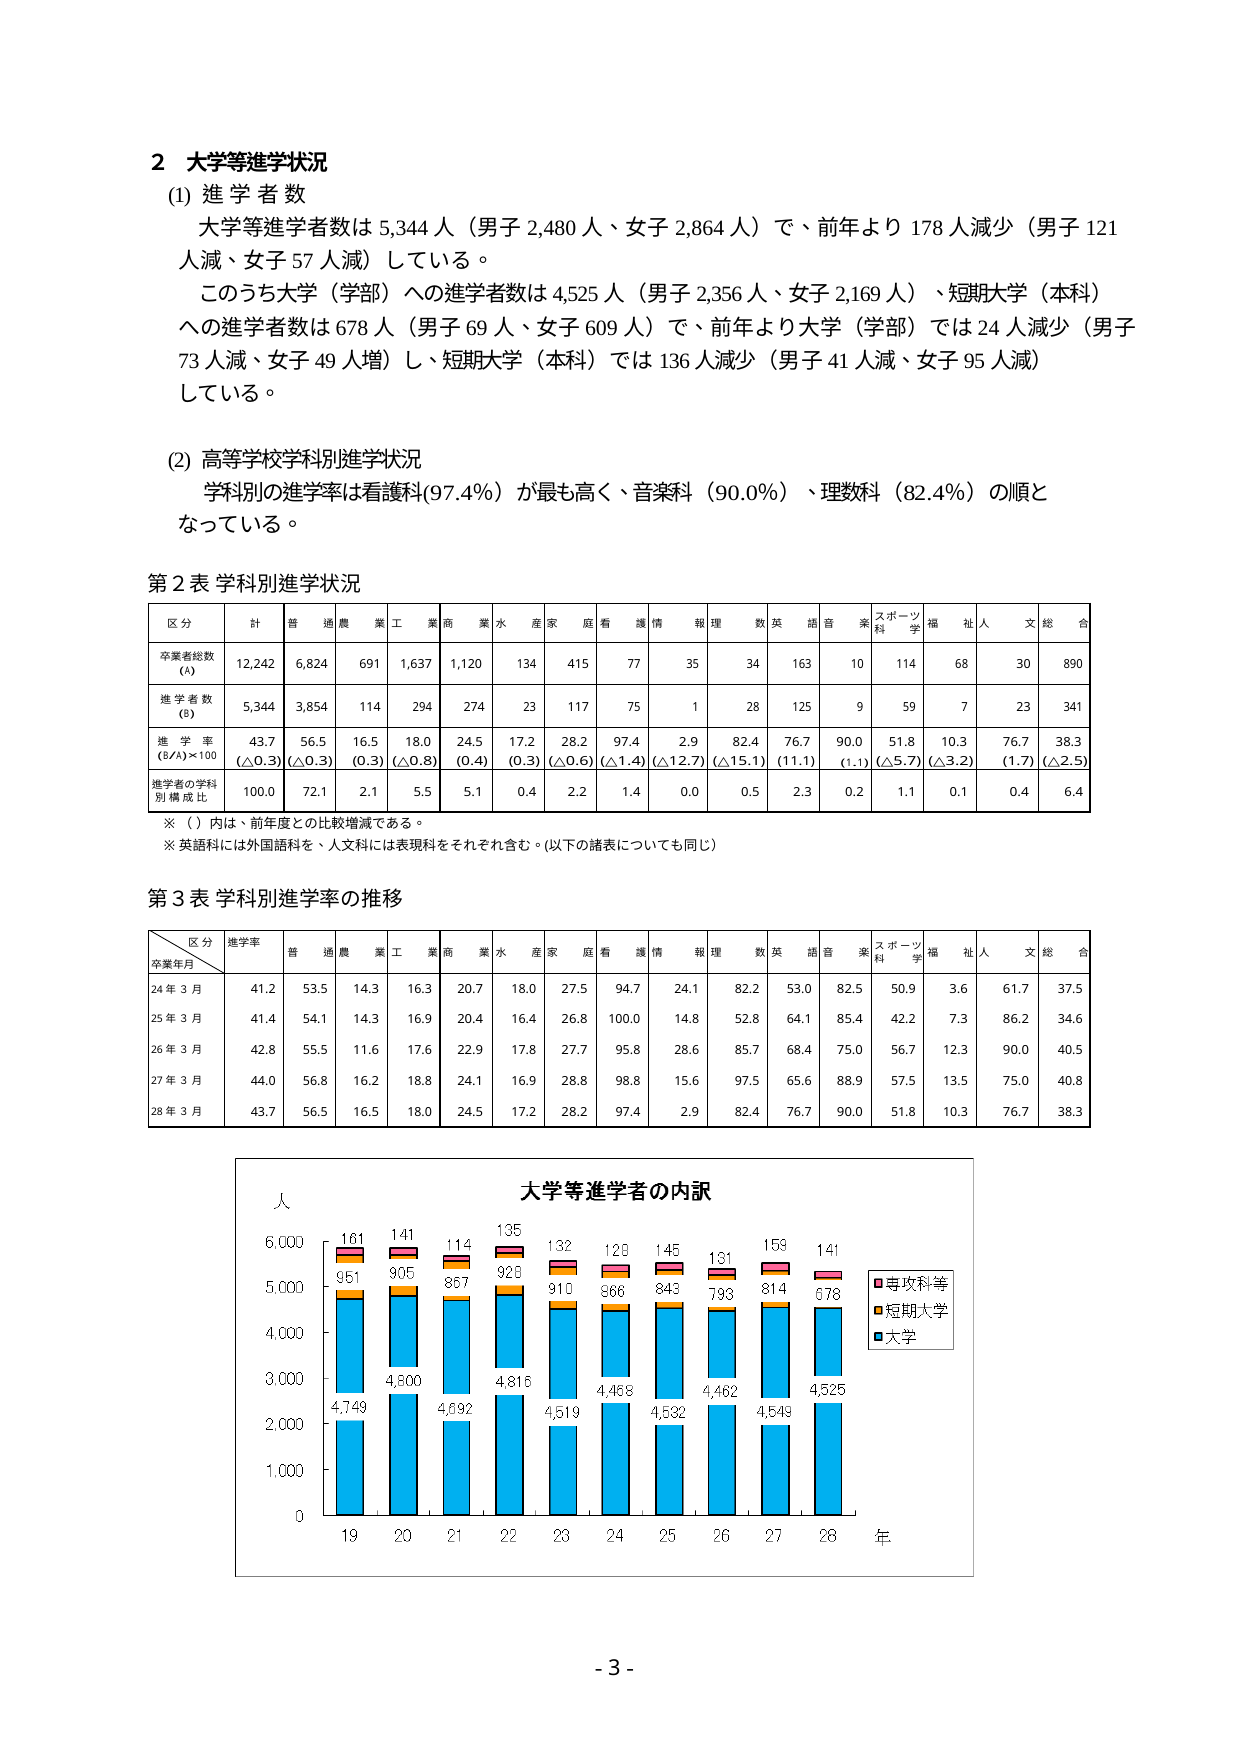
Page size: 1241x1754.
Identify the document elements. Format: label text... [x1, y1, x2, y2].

table_cell 12,242 [225, 643, 283, 684]
table_cell 57.5 [872, 1066, 923, 1097]
table_cell 55.5 [284, 1035, 335, 1066]
table_header 区 分 [149, 604, 224, 642]
table_cell 43.7 (△0.3) [225, 728, 283, 769]
table_cell 28.6 [649, 1035, 707, 1066]
table_header 音 楽 [820, 931, 871, 973]
table_cell 1.4 [597, 770, 648, 811]
table_cell 341 [1039, 685, 1089, 727]
table_cell 85.7 [708, 1035, 767, 1066]
table_cell 34 [708, 643, 767, 684]
table_cell 56.5 [284, 1097, 335, 1126]
table_cell 44.0 [225, 1066, 283, 1097]
table_cell 82.2 [708, 974, 767, 1004]
table_cell 27.7 [545, 1035, 596, 1066]
text ※ （ ）内は、前年度との比較増減である。 [164, 814, 1240, 833]
table_cell 50.9 [872, 974, 923, 1004]
table_cell 114 [872, 643, 923, 684]
text ※ 英語科には外国語科を、人文科には表現科をそれぞれ含む。(以下の諸表についても同じ） [164, 836, 1240, 854]
table_header 水 産 [493, 931, 544, 973]
table_header 理 数 [708, 604, 767, 642]
table_cell 51.8 [872, 1097, 923, 1126]
table_cell 28.2 [545, 1097, 596, 1126]
table_cell 2.3 [768, 770, 819, 811]
table_header 普 通 [285, 604, 335, 642]
table_cell 75.0 [820, 1035, 871, 1066]
table_cell 163 [768, 643, 819, 684]
table_cell 56.5 (△0.3) [285, 728, 335, 769]
table_cell 23 [977, 685, 1038, 727]
table_header ス ポ ー ツ科 学 [872, 931, 923, 973]
table_cell 37.5 [1039, 974, 1089, 1004]
table_cell 16.5 [336, 1097, 387, 1126]
table_cell 415 [545, 643, 596, 684]
table_cell 85.4 [820, 1004, 871, 1035]
table_cell 95.8 [597, 1035, 648, 1066]
table_cell 27.5 [545, 974, 596, 1004]
table_header 農 業 [336, 604, 387, 642]
table_header 人 文 [977, 931, 1038, 973]
table_cell 18.8 [388, 1066, 439, 1097]
table_cell 16.5 (0.3) [336, 728, 387, 769]
table_cell 進 学 率 (B/A)×100 [149, 728, 224, 769]
table_cell 98.8 [597, 1066, 648, 1097]
text への進学者数は678 人（男子69 人、女子609 人）で、前年より大学（学部）では24 人減少（男子 [178, 312, 1240, 341]
table_cell 15.6 [649, 1066, 707, 1097]
table_header 工 業 [388, 604, 439, 642]
table_cell 2.2 [545, 770, 596, 811]
table_cell 34.6 [1039, 1004, 1089, 1035]
table_cell 1,637 [388, 643, 439, 684]
table_cell 7.3 [924, 1004, 976, 1035]
table_cell 59 [872, 685, 923, 727]
table_cell 90.0 [977, 1035, 1038, 1066]
table_cell 20.4 [441, 1004, 492, 1035]
table_header 計 [225, 604, 283, 642]
table_header 進学率 [225, 931, 283, 973]
table_cell 97.5 [708, 1066, 767, 1097]
table_cell 51.8 (△5.7) [872, 728, 923, 769]
table_cell 117 [545, 685, 596, 727]
table_cell 24.1 [441, 1066, 492, 1097]
table_cell 94.7 [597, 974, 648, 1004]
table_header 情 報 [649, 931, 707, 973]
picture [235, 1158, 974, 1577]
table_cell 56.7 [872, 1035, 923, 1066]
table_cell 64.1 [768, 1004, 819, 1035]
table_cell 41.2 [225, 974, 283, 1004]
table_header 商 業 [441, 604, 492, 642]
table_cell 13.5 [924, 1066, 976, 1097]
table_cell 18.0 (△0.8) [388, 728, 439, 769]
table_cell 16.4 [493, 1004, 544, 1035]
table_cell 25 年 ３ 月 [149, 1004, 224, 1035]
table_cell 53.5 [284, 974, 335, 1004]
table_cell 17.2 [493, 1097, 544, 1126]
table_cell 97.4 (△1.4) [597, 728, 648, 769]
table_cell 16.9 [388, 1004, 439, 1035]
table_cell 890 [1039, 643, 1089, 684]
table_cell 進学者の学科別 構 成 比 [149, 770, 224, 811]
table_cell 26 年 ３ 月 [149, 1035, 224, 1066]
table_cell 68.4 [768, 1035, 819, 1066]
table_cell 進 学 者 数 (B) [149, 685, 224, 727]
table_cell 0.0 [649, 770, 707, 811]
table_cell 0.4 [977, 770, 1038, 811]
table_cell 2.9 (△12.7) [649, 728, 707, 769]
table_cell 0.5 [708, 770, 767, 811]
table_cell 28.8 [545, 1066, 596, 1097]
table_cell 42.2 [872, 1004, 923, 1035]
text 第３表 学科別進学率の推移 [148, 884, 1240, 913]
table_header 看 護 [597, 604, 648, 642]
table_cell 6.4 [1039, 770, 1089, 811]
table_cell 125 [768, 685, 819, 727]
table_cell 24.5 (0.4) [441, 728, 492, 769]
text 大学等進学者数は 5,344 人（男子 2,480 人、女子 2,864 人）で、前年より 178 人減少（男子 121 [198, 212, 1240, 242]
table_cell 16.9 [493, 1066, 544, 1097]
text 第２表 学科別進学状況 [148, 569, 1240, 598]
table_header 音 楽 [820, 604, 871, 642]
table_cell 82.4 [708, 1097, 767, 1126]
table_cell 90.0 [820, 1097, 871, 1126]
table_cell 76.7 (11.1) [768, 728, 819, 769]
table_cell 10 [820, 643, 871, 684]
table_cell 2.9 [649, 1097, 707, 1126]
table_header 英 語 [768, 604, 819, 642]
table_cell 22.9 [441, 1035, 492, 1066]
table_header 水 産 [493, 604, 544, 642]
table_cell 11.6 [336, 1035, 387, 1066]
table_cell 1 [649, 685, 707, 727]
table_cell 卒業者総数 (A) [149, 643, 224, 684]
table_cell 12.3 [924, 1035, 976, 1066]
table_cell 1.1 [872, 770, 923, 811]
table_cell 38.3 [1039, 1097, 1089, 1126]
table_header 家 庭 [545, 931, 596, 973]
table_cell 35 [649, 643, 707, 684]
table_cell 26.8 [545, 1004, 596, 1035]
table_cell 7 [924, 685, 976, 727]
list 高等学校学科別進学状況 [168, 443, 1240, 473]
table_cell 0.1 [924, 770, 976, 811]
table_cell 9 [820, 685, 871, 727]
table_header 家 庭 [545, 604, 596, 642]
table_cell 52.8 [708, 1004, 767, 1035]
table_cell 114 [336, 685, 387, 727]
table_cell 53.0 [768, 974, 819, 1004]
table_cell 20.7 [441, 974, 492, 1004]
table_cell 43.7 [225, 1097, 283, 1126]
table_cell 14.3 [336, 1004, 387, 1035]
table_cell 27 年 ３ 月 [149, 1066, 224, 1097]
table_cell 6,824 [285, 643, 335, 684]
table_cell 0.2 [820, 770, 871, 811]
table_cell 76.7 (1.7) [977, 728, 1038, 769]
table_cell 38.3 (△2.5) [1039, 728, 1089, 769]
table_header 人 文 [977, 604, 1038, 642]
table_cell 86.2 [977, 1004, 1038, 1035]
table_cell 16.3 [388, 974, 439, 1004]
table_cell 17.2 (0.3) [493, 728, 544, 769]
list 進 学 者 数 [168, 179, 1240, 209]
table_header 区 分 卒業年月 [149, 931, 224, 973]
table_header 看 護 [597, 931, 648, 973]
table_cell 82.5 [820, 974, 871, 1004]
table_cell 18.0 [493, 974, 544, 1004]
table_header 情 報 [649, 604, 707, 642]
table_header 普 通 [284, 931, 335, 973]
table_cell 40.5 [1039, 1035, 1089, 1066]
text 人減、女子57 人減）している。 [178, 245, 1240, 275]
table_cell 3,854 [285, 685, 335, 727]
table_header 工 業 [388, 931, 439, 973]
table_cell 72.1 [285, 770, 335, 811]
table_cell 24 年 ３ 月 [149, 974, 224, 1004]
table_cell 42.8 [225, 1035, 283, 1066]
table_cell 28 [708, 685, 767, 727]
table_header 福 祉 [924, 931, 976, 973]
table_header スポーツ科 学 [872, 604, 923, 642]
table_cell 54.1 [284, 1004, 335, 1035]
table_cell 82.4 (△15.1) [708, 728, 767, 769]
table_cell 16.2 [336, 1066, 387, 1097]
table_cell 61.7 [977, 974, 1038, 1004]
table_cell 68 [924, 643, 976, 684]
table_cell 294 [388, 685, 439, 727]
table_cell 2.1 [336, 770, 387, 811]
table_cell 28 年 ３ 月 [149, 1097, 224, 1126]
table_cell 24.5 [441, 1097, 492, 1126]
table_cell 56.8 [284, 1066, 335, 1097]
table_cell 77 [597, 643, 648, 684]
table_cell 90.0 (1.1) [820, 728, 871, 769]
table_cell 40.8 [1039, 1066, 1089, 1097]
table_cell 97.4 [597, 1097, 648, 1126]
table_header 理 数 [708, 931, 767, 973]
table_cell 24.1 [649, 974, 707, 1004]
table_cell 134 [493, 643, 544, 684]
table_cell 0.4 [493, 770, 544, 811]
table_cell 76.7 [977, 1097, 1038, 1126]
table_cell 75 [597, 685, 648, 727]
table_cell 88.9 [820, 1066, 871, 1097]
text このうち大学（学部）への進学者数は4,525 人（男子2,356 人、女子2,169 人）、短期大学（本科） [198, 278, 1240, 308]
table_header 総 合 [1039, 931, 1089, 973]
table_header 英 語 [768, 931, 819, 973]
table_cell 30 [977, 643, 1038, 684]
table_cell 14.8 [649, 1004, 707, 1035]
table_header 福 祉 [924, 604, 976, 642]
table_cell 691 [336, 643, 387, 684]
table_cell 23 [493, 685, 544, 727]
table_cell 65.6 [768, 1066, 819, 1097]
table_cell 5,344 [225, 685, 283, 727]
table_cell 5.5 [388, 770, 439, 811]
table_cell 1,120 [441, 643, 492, 684]
table_header 商 業 [441, 931, 492, 973]
table_header 総 合 [1039, 604, 1089, 642]
table_cell 76.7 [768, 1097, 819, 1126]
table_cell 17.6 [388, 1035, 439, 1066]
table_cell 274 [441, 685, 492, 727]
table_header 農 業 [336, 931, 387, 973]
text 73 人減、女子49 人増）し、短期大学（本科）では136 人減少（男子41 人減、女子95 人減）している。 [178, 344, 1074, 407]
table_cell 75.0 [977, 1066, 1038, 1097]
table_cell 3.6 [924, 974, 976, 1004]
table_cell 100.0 [597, 1004, 648, 1035]
table_cell 28.2 (△0.6) [545, 728, 596, 769]
subtitle ２ 大学等進学状況 [148, 144, 1240, 177]
table_cell 17.8 [493, 1035, 544, 1066]
table_cell 10.3 (△3.2) [924, 728, 976, 769]
table_cell 18.0 [388, 1097, 439, 1126]
table_cell 5.1 [441, 770, 492, 811]
text 学科別の進学率は看護科(97.4％）が最も高く、音楽科（90.0％）、理数科（82.4％）の順となっている。 [178, 476, 1074, 539]
table_cell 100.0 [225, 770, 283, 811]
table_cell 41.4 [225, 1004, 283, 1035]
table_cell 14.3 [336, 974, 387, 1004]
table_cell 10.3 [924, 1097, 976, 1126]
